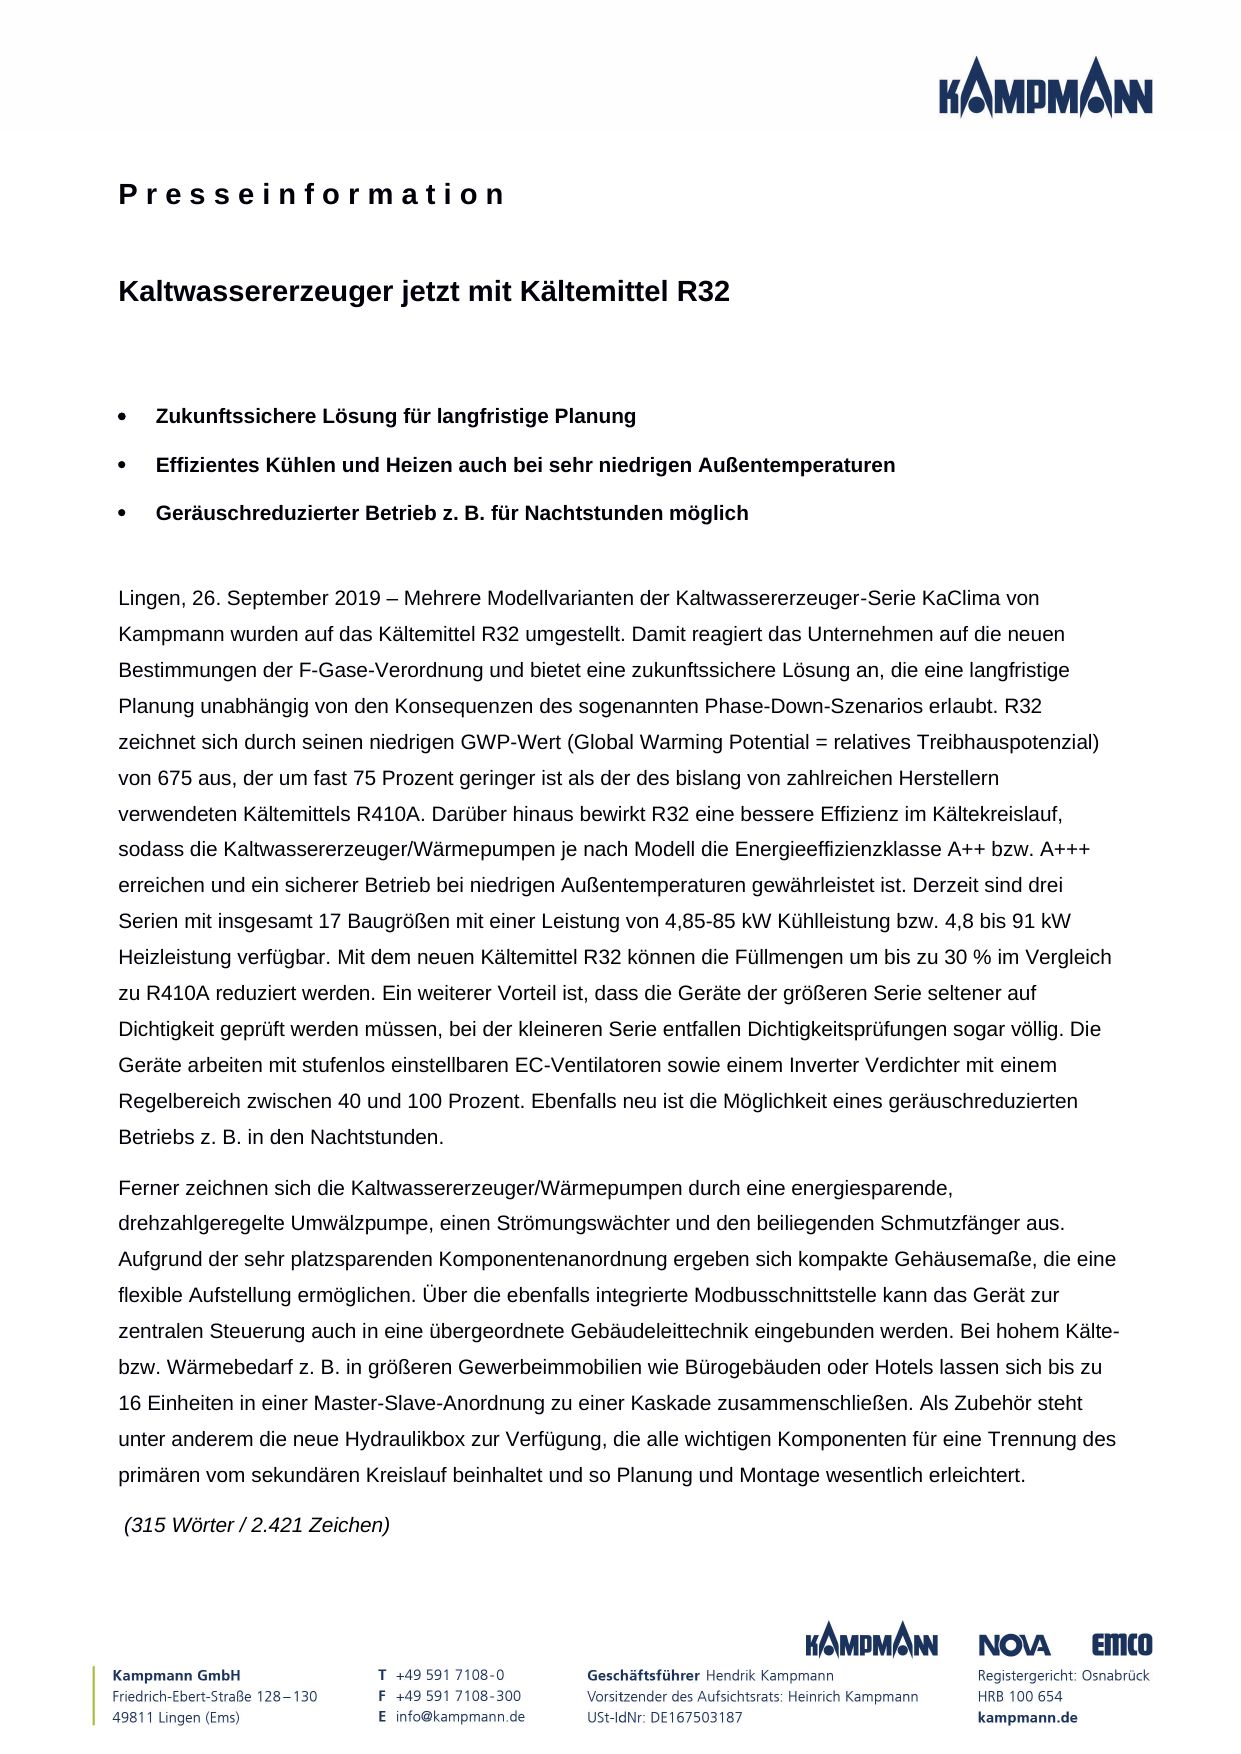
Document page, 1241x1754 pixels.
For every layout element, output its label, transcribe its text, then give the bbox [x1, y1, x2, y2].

text Lingen, 26. September 2019 – Mehrere Modellvarianten der Kaltwassererzeuger-Serie KaClima von Kampmann wurden auf das Kältemittel R32 umgestellt. Damit reagiert das Unternehmen auf die neuen Bestimmungen der F-Gase-Verordnung und bietet eine zukunftssichere Lösung an, die eine langfristige Planung unabhängig von den Konsequenzen des sogenannten Phase-Down-Szenarios erlaubt. R32 zeichnet sich durch seinen niedrigen GWP-Wert (Global Warming Potential = relatives Treibhauspotenzial) von 675 aus, der um fast 75 Prozent geringer ist als der des bislang von zahlreichen Herstellern verwendeten Kältemittels R410A. Darüber hinaus bewirkt R32 eine bessere Effizienz im Kältekreislauf, sodass die Kaltwassererzeuger/Wärmepumpen je nach Modell die Energieeffizienzklasse A++ bzw. A+++ erreichen und ein sicherer Betrieb bei niedrigen Außentemperaturen gewährleistet ist. Derzeit sind drei Serien mit insgesamt 17 Baugrößen mit einer Leistung von 4,85-85 kW Kühlleistung bzw. 4,8 bis 91 kW Heizleistung verfügbar. Mit dem neuen Kältemittel R32 können die Füllmengen um bis zu 30 % im Vergleich zu R410A reduziert werden. Ein weiterer Vorteil ist, dass die Geräte der größeren Serie seltener auf Dichtigkeit geprüft werden müssen, bei der kleineren Serie entfallen Dichtigkeitsprüfungen sogar völlig. Die Geräte arbeiten mit stufenlos einstellbaren EC-Ventilatoren sowie einem Inverter Verdichter mit einem Regelbereich zwischen 40 und 100 Prozent. Ebenfalls neu ist die Möglichkeit eines geräuschreduzierten Betriebs z. B. in den Nachtstunden. [118, 586, 1122, 1149]
text P r e s s e i n f o r m a t i o n [118, 177, 1122, 211]
picture [0, 0, 1241, 131]
list Effizientes Kühlen und Heizen auch bei sehr niedrigen Außentemperaturen [118, 453, 1122, 477]
list Geräuschreduzierter Betrieb z. B. für Nachtstunden möglich [118, 501, 1122, 525]
text (315 Wörter / 2.421 Zeichen) [118, 1513, 1122, 1537]
text Kaltwassererzeuger jetzt mit Kältemittel R32 [118, 274, 1122, 308]
text Ferner zeichnen sich die Kaltwassererzeuger/Wärmepumpen durch eine energiesparende, drehzahlgeregelte Umwälzpumpe, einen Strömungswächter und den beiliegenden Schmutzfänger aus. Aufgrund der sehr platzsparenden Komponentenanordnung ergeben sich kompakte Gehäusemaße, die eine flexible Aufstellung ermöglichen. Über die ebenfalls integrierte Modbusschnittstelle kann das Gerät zur zentralen Steuerung auch in eine übergeordnete Gebäudeleittechnik eingebunden werden. Bei hohem Kälte- bzw. Wärmebedarf z. B. in größeren Gewerbeimmobilien wie Bürogebäuden oder Hotels lassen sich bis zu 16 Einheiten in einer Master-Slave-Anordnung zu einer Kaskade zusammenschließen. Als Zubehör steht unter anderem die neue Hydraulikbox zur Verfügung, die alle wichtigen Komponenten für eine Trennung des primären vom sekundären Kreislauf beinhaltet und so Planung und Montage wesentlich erleichtert. [118, 1175, 1122, 1487]
list Zukunftssichere Lösung für langfristige Planung [118, 404, 1122, 428]
picture [0, 1612, 1241, 1754]
